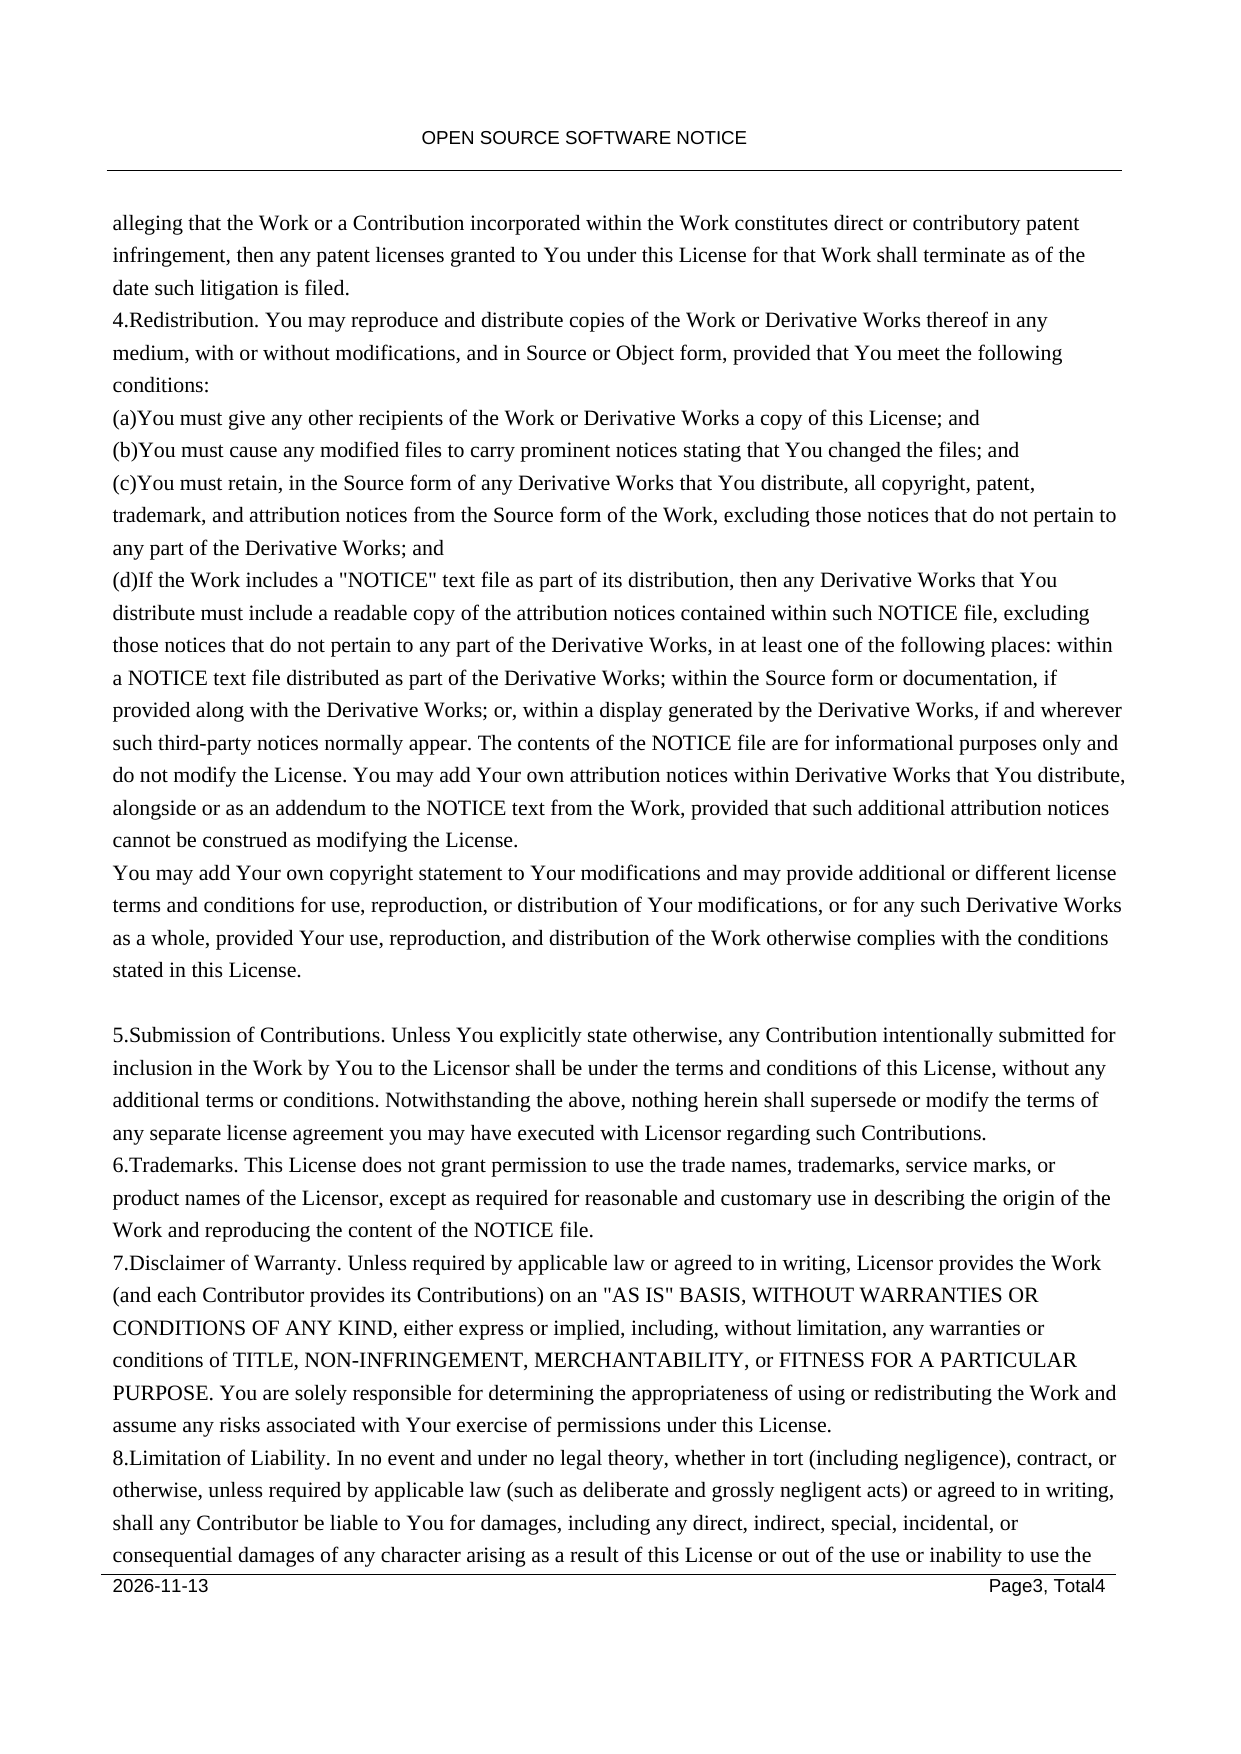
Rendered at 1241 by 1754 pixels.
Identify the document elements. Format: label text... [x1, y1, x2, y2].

text 7.Disclaimer of Warranty. Unless required by applicable law or agreed to in writing, Licensor provides the Work (and each Contributor provides its Contributions) on an "AS IS" BASIS, WITHOUT WARRANTIES OR CONDITIONS OF ANY KIND, either express or implied, including, without limitation, any warranties or conditions of TITLE, NON-INFRINGEMENT, MERCHANTABILITY, or FITNESS FOR A PARTICULAR PURPOSE. You are solely responsible for determining the appropriateness of using or redistributing the Work and assume any risks associated with Your exercise of permissions under this License. [112, 1246, 1128, 1441]
text You may add Your own copyright statement to Your modifications and may provide additional or different license terms and conditions for use, reproduction, or distribution of Your modifications, or for any such Derivative Works as a whole, provided Your use, reproduction, and distribution of the Work otherwise complies with the conditions stated in this License. [112, 856, 1128, 986]
text 5.Submission of Contributions. Unless You explicitly state otherwise, any Contribution intentionally submitted for inclusion in the Work by You to the Licensor shall be under the terms and conditions of this License, without any additional terms or conditions. Notwithstanding the above, nothing herein shall supersede or modify the terms of any separate license agreement you may have executed with Licensor regarding such Contributions. [112, 1019, 1128, 1149]
text (c)You must retain, in the Source form of any Derivative Works that You distribute, all copyright, patent, trademark, and attribution notices from the Source form of the Work, excluding those notices that do not pertain to any part of the Derivative Works; and [112, 466, 1128, 564]
text (a)You must give any other recipients of the Work or Derivative Works a copy of this License; and [112, 401, 1128, 434]
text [112, 206, 1128, 304]
text 4.Redistribution. You may reproduce and distribute copies of the Work or Derivative Works thereof in any medium, with or without modifications, and in Source or Object form, provided that You meet the following conditions: [112, 304, 1128, 401]
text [112, 1441, 1128, 1571]
text 6.Trademarks. This License does not grant permission to use the trade names, trademarks, service marks, or product names of the Licensor, except as required for reasonable and customary use in describing the origin of the Work and reproducing the content of the NOTICE file. [112, 1149, 1128, 1246]
text (b)You must cause any modified files to carry prominent notices stating that You changed the files; and [112, 434, 1128, 466]
text (d)If the Work includes a "NOTICE" text file as part of its distribution, then any Derivative Works that You distribute must include a readable copy of the attribution notices contained within such NOTICE file, excluding those notices that do not pertain to any part of the Derivative Works, in at least one of the following places: within a NOTICE text file distributed as part of the Derivative Works; within the Source form or documentation, if provided along with the Derivative Works; or, within a display generated by the Derivative Works, if and wherever such third-party notices normally appear. The contents of the NOTICE file are for informational purposes only and do not modify the License. You may add Your own attribution notices within Derivative Works that You distribute, alongside or as an addendum to the NOTICE text from the Work, provided that such additional attribution notices cannot be construed as modifying the License. [112, 564, 1128, 856]
